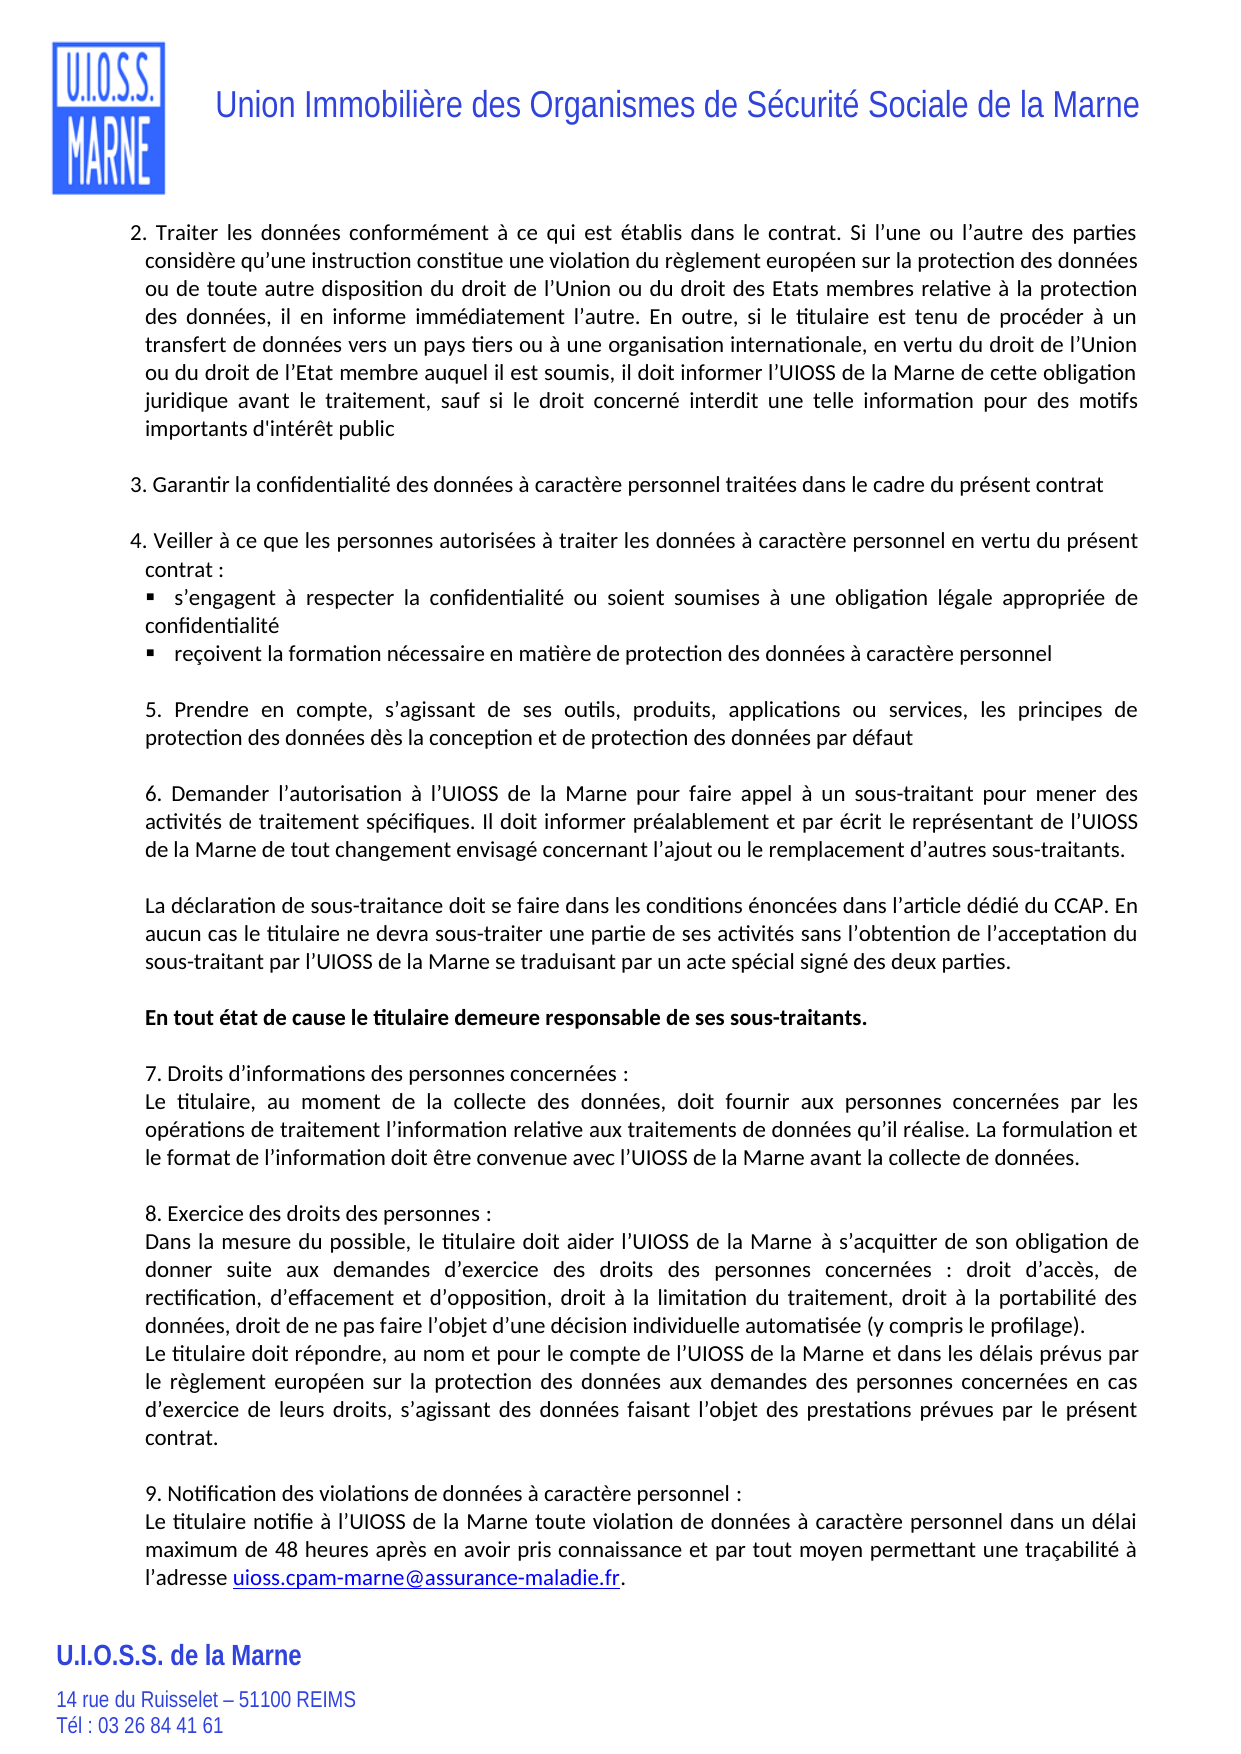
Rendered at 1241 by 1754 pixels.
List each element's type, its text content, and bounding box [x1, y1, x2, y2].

list s’engagent à respecter la confidentialité ou soient soumises à une obligation légale appropriée de confidentialité [145, 583, 1140, 639]
text Dans la mesure du possible, le titulaire doit aider l’UIOSS de la Marne à s’acquitter de son obligation de donner suite aux demandes d’exercice des droits des personnes concernées : droit d’accès, de rectification, d’effacement et d’opposition, droit à la limitation du traitement, droit à la portabilité des données, droit de ne pas faire l’objet d’une décision individuelle automatisée (y compris le profilage). [145, 1227, 1140, 1339]
text 7. Droits d’informations des personnes concernées : [145, 1059, 1140, 1087]
text Le titulaire, au moment de la collecte des données, doit fournir aux personnes concernées par les opérations de traitement l’information relative aux traitements de données qu’il réalise. La formulation et le format de l’information doit être convenue avec l’UIOSS de la Marne avant la collecte de données. [145, 1087, 1140, 1171]
list reçoivent la formation nécessaire en matière de protection des données à caractère personnel [145, 639, 1140, 667]
text Le titulaire notifie à l’UIOSS de la Marne toute violation de données à caractère personnel dans un délai maximum de 48 heures après en avoir pris connaissance et par tout moyen permettant une traçabilité à l’adresse uioss.cpam-marne@assurance-maladie.fr. [145, 1507, 1140, 1591]
text 6. Demander l’autorisation à l’UIOSS de la Marne pour faire appel à un sous-traitant pour mener des activités de traitement spécifiques. Il doit informer préalablement et par écrit le représentant de l’UIOSS de la Marne de tout changement envisagé concernant l’ajout ou le remplacement d’autres sous-traitants. [145, 779, 1140, 863]
picture [42, 39, 176, 202]
text 3. Garantir la confidentialité des données à caractère personnel traitées dans le cadre du présent contrat [130, 471, 1140, 499]
text Le titulaire doit répondre, au nom et pour le compte de l’UIOSS de la Marne et dans les délais prévus par le règlement européen sur la protection des données aux demandes des personnes concernées en cas d’exercice de leurs droits, s’agissant des données faisant l’objet des prestations prévues par le présent contrat. [145, 1339, 1140, 1451]
text En tout état de cause le titulaire demeure responsable de ses sous-traitants. [145, 1003, 1140, 1031]
text 9. Notification des violations de données à caractère personnel : [145, 1479, 1140, 1507]
text 8. Exercice des droits des personnes : [145, 1199, 1140, 1227]
text 5. Prendre en compte, s’agissant de ses outils, produits, applications ou services, les principes de protection des données dès la conception et de protection des données par défaut [145, 695, 1140, 751]
text 2. Traiter les données conformément à ce qui est établis dans le contrat. Si l’une ou l’autre des parties considère qu’une instruction constitue une violation du règlement européen sur la protection des données ou de toute autre disposition du droit de l’Union ou du droit des Etats membres relative à la protection des données, il en informe immédiatement l’autre. En outre, si le titulaire est tenu de procéder à un transfert de données vers un pays tiers ou à une organisation internationale, en vertu du droit de l’Union ou du droit de l’Etat membre auquel il est soumis, il doit informer l’UIOSS de la Marne de cette obligation juridique avant le traitement, sauf si le droit concerné interdit une telle information pour des motifs importants d'intérêt public [130, 218, 1140, 443]
text 4. Veiller à ce que les personnes autorisées à traiter les données à caractère personnel en vertu du présent contrat : [130, 527, 1140, 583]
text La déclaration de sous-traitance doit se faire dans les conditions énoncées dans l’article dédié du CCAP. En aucun cas le titulaire ne devra sous-traiter une partie de ses activités sans l’obtention de l’acceptation du sous-traitant par l’UIOSS de la Marne se traduisant par un acte spécial signé des deux parties. [145, 891, 1140, 975]
